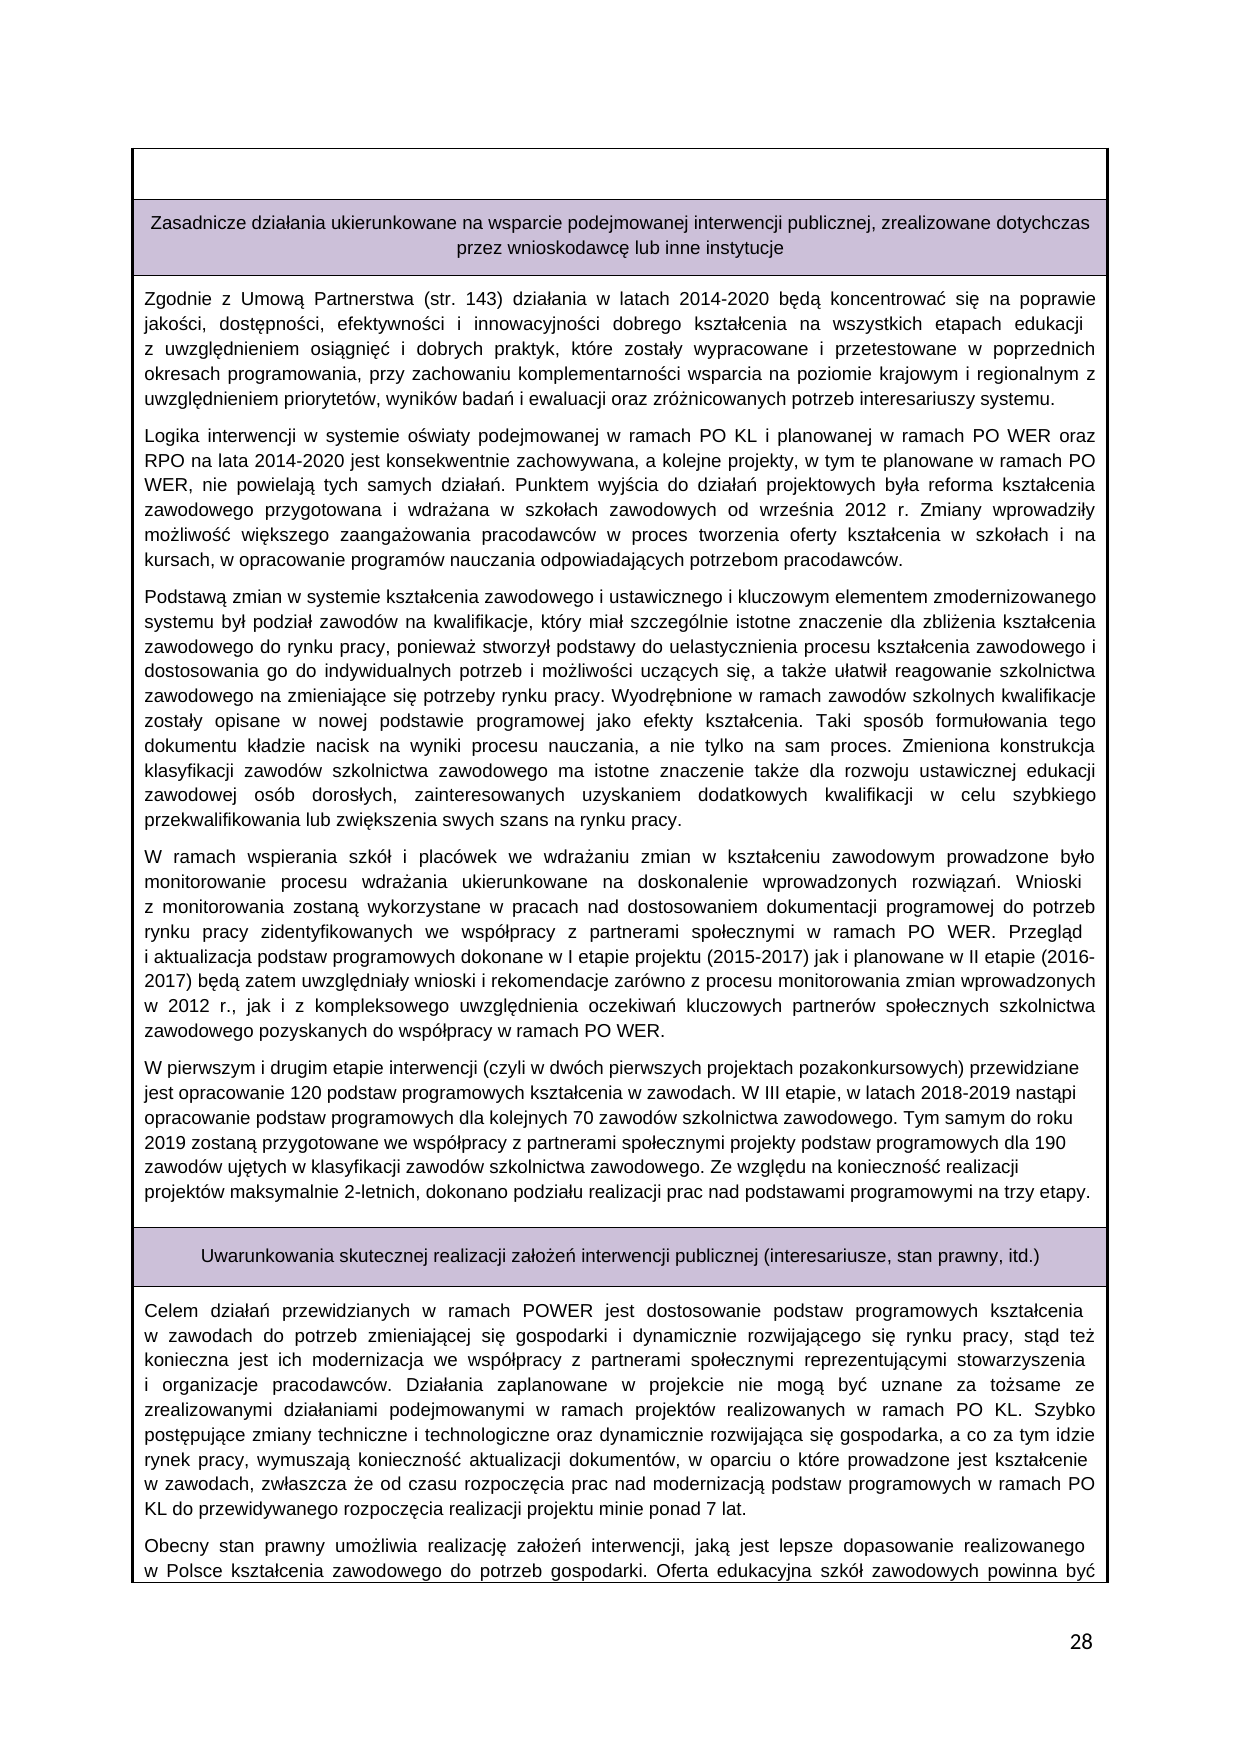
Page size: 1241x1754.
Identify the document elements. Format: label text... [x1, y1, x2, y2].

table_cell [134, 149, 1106, 198]
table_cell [134, 1287, 1106, 1582]
table_cell Zgodnie z Umową Partnerstwa (str. 143) działania w latach 2014-2020 będą koncentrować się na poprawie jakości, dostępności, efektywności i innowacyjności dobrego kształcenia na wszystkich etapach edukacji z uwzględnieniem osiągnięć i dobrych praktyk, które zostały wypracowane i przetestowane w poprzednich okresach programowania, przy zachowaniu komplementarności wsparcia na poziomie krajowym i regionalnym z uwzględnieniem priorytetów, wyników badań i ewaluacji oraz zróżnicowanych potrzeb interesariuszy systemu. Logika interwencji w systemie oświaty podejmowanej w ramach PO KL i planowanej w ramach PO WER oraz RPO na lata 2014-2020 jest konsekwentnie zachowywana, a kolejne projekty, w tym te planowane w ramach PO WER, nie powielają tych samych działań. Punktem wyjścia do działań projektowych była reforma kształcenia zawodowego przygotowana i wdrażana w szkołach zawodowych od września 2012 r. Zmiany wprowadziły możliwość większego zaangażowania pracodawców w proces tworzenia oferty kształcenia w szkołach i na kursach, w opracowanie programów nauczania odpowiadających potrzebom pracodawców. Podstawą zmian w systemie kształcenia zawodowego i ustawicznego i kluczowym elementem zmodernizowanego systemu był podział zawodów na kwalifikacje, który miał szczególnie istotne znaczenie dla zbliżenia kształcenia zawodowego do rynku pracy, ponieważ stworzył podstawy do uelastycznienia procesu kształcenia zawodowego i dostosowania go do indywidualnych potrzeb i możliwości uczących się, a także ułatwił reagowanie szkolnictwa zawodowego na zmieniające się potrzeby rynku pracy. Wyodrębnione w ramach zawodów szkolnych kwalifikacje zostały opisane w nowej podstawie programowej jako efekty kształcenia. Taki sposób formułowania tego dokumentu kładzie nacisk na wyniki procesu nauczania, a nie tylko na sam proces. Zmieniona konstrukcja klasyfikacji zawodów szkolnictwa zawodowego ma istotne znaczenie także dla rozwoju ustawicznej edukacji zawodowej osób dorosłych, zainteresowanych uzyskaniem dodatkowych kwalifikacji w celu szybkiego przekwalifikowania lub zwiększenia swych szans na rynku pracy. W ramach wspierania szkół i placówek we wdrażaniu zmian w kształceniu zawodowym prowadzone było monitorowanie procesu wdrażania ukierunkowane na doskonalenie wprowadzonych rozwiązań. Wnioski z monitorowania zostaną wykorzystane w pracach nad dostosowaniem dokumentacji programowej do potrzeb rynku pracy zidentyfikowanych we współpracy z partnerami społecznymi w ramach PO WER. Przegląd i aktualizacja podstaw programowych dokonane w I etapie projektu (2015-2017) jak i planowane w II etapie (2016-2017) będą zatem uwzględniały wnioski i rekomendacje zarówno z procesu monitorowania zmian wprowadzonych w 2012 r., jak i z kompleksowego uwzględnienia oczekiwań kluczowych partnerów społecznych szkolnictwa zawodowego pozyskanych do współpracy w ramach PO WER. W pierwszym i drugim etapie interwencji (czyli w dwóch pierwszych projektach pozakonkursowych) przewidziane jest opracowanie 120 podstaw programowych kształcenia w zawodach. W III etapie, w latach 2018-2019 nastąpi opracowanie podstaw programowych dla kolejnych 70 zawodów szkolnictwa zawodowego. Tym samym do roku 2019 zostaną przygotowane we współpracy z partnerami społecznymi projekty podstaw programowych dla 190 zawodów ujętych w klasyfikacji zawodów szkolnictwa zawodowego. Ze względu na konieczność realizacji projektów maksymalnie 2-letnich, dokonano podziału realizacji prac nad podstawami programowymi na trzy etapy. [134, 276, 1106, 1227]
table_cell Zasadnicze działania ukierunkowane na wsparcie podejmowanej interwencji publicznej, zrealizowane dotychczas przez wnioskodawcę lub inne instytucje [134, 200, 1106, 275]
table_cell Uwarunkowania skutecznej realizacji założeń interwencji publicznej (interesariusze, stan prawny, itd.) [134, 1228, 1106, 1286]
